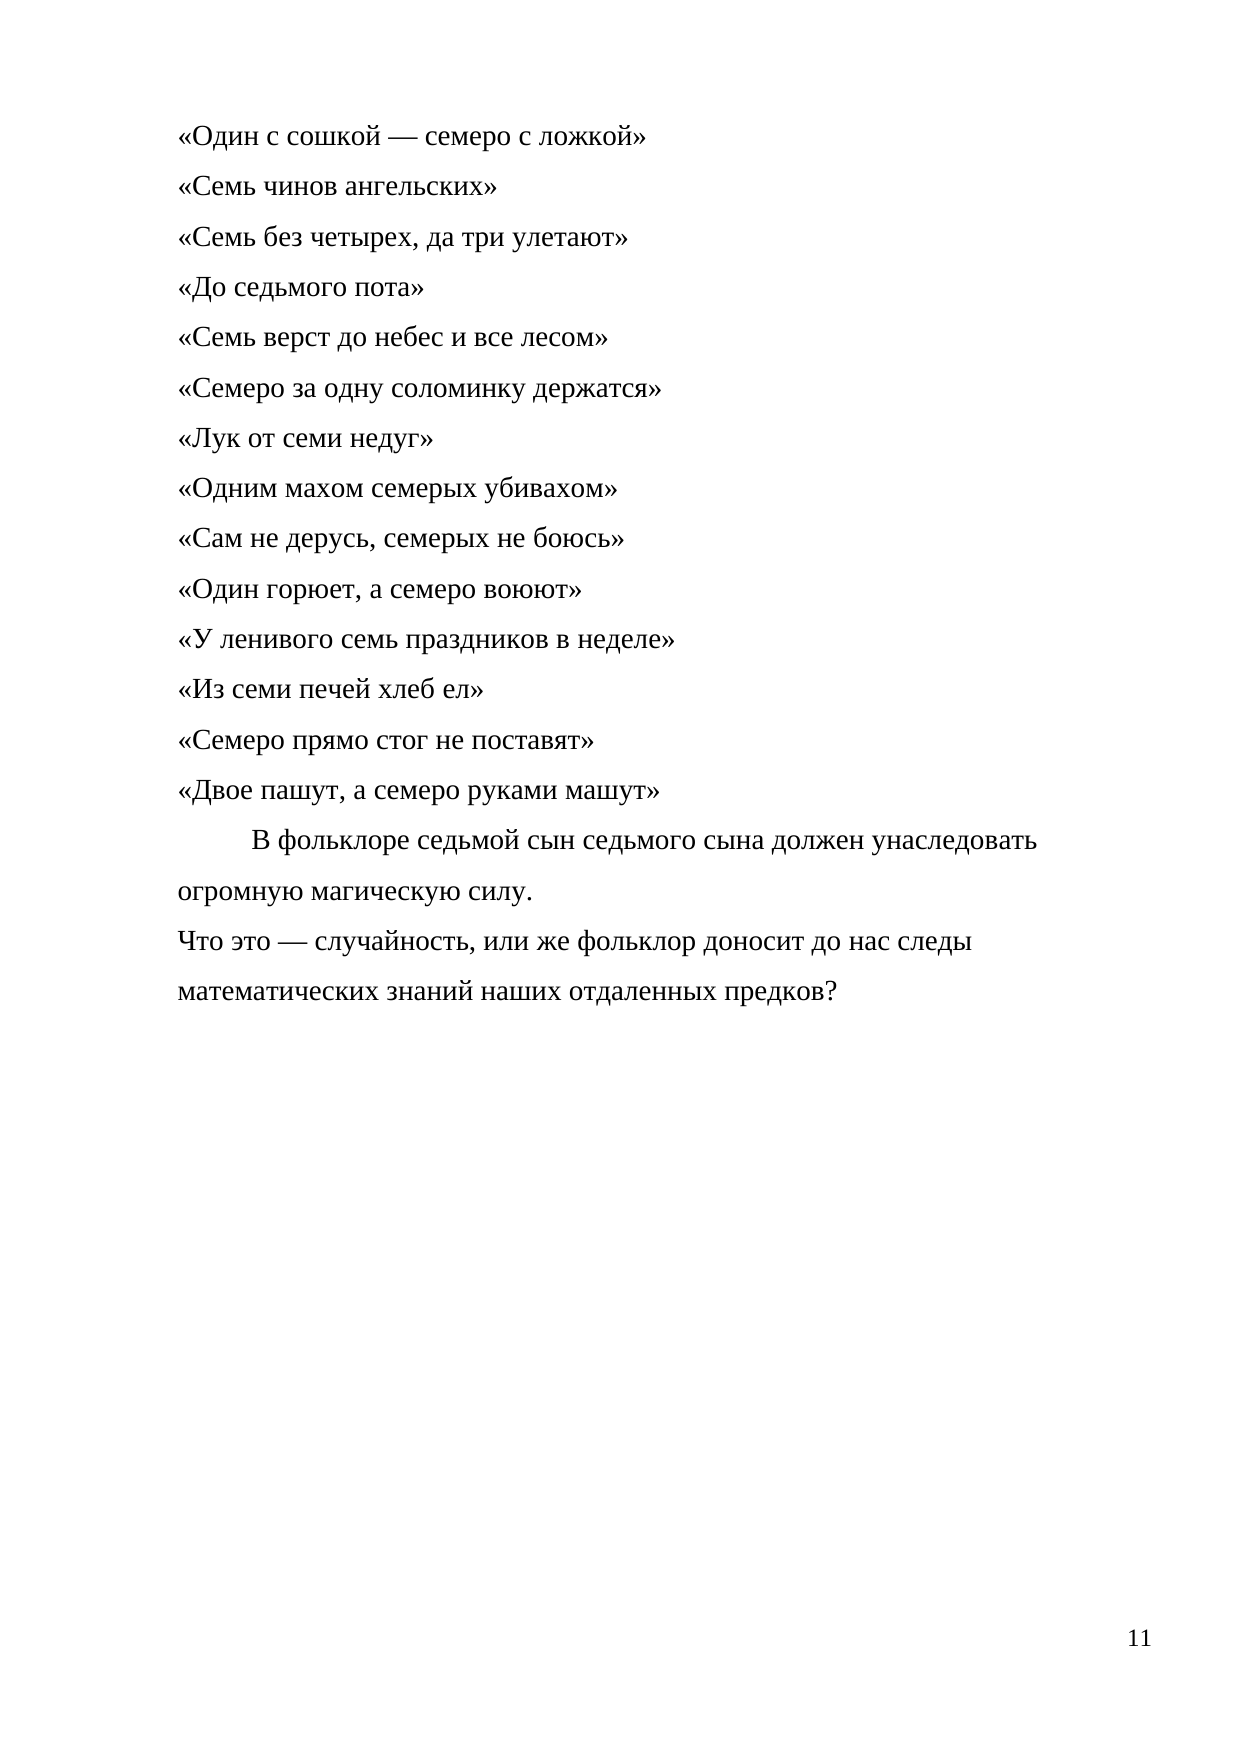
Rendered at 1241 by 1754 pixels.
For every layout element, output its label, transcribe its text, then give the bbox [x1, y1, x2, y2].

text «Семеро прямо стог не поставят» [177, 722, 1152, 755]
text Что это — случайность, или же фольклор доносит до нас следы математических знаний наших отдаленных предков? [177, 923, 1152, 1007]
text «Двое пашут, а семеро руками машут» [177, 772, 1152, 806]
text «Семь чинов ангельских» [177, 168, 1152, 202]
text «Одним махом семерых убивахом» [177, 470, 1152, 504]
text «Лук от семи недуг» [177, 420, 1152, 453]
text «Один с сошкой — семеро с ложкой» [177, 118, 1152, 152]
text «Сам не дерусь, семерых не боюсь» [177, 521, 1152, 554]
text «Семеро за одну соломинку держатся» [177, 370, 1152, 403]
text «Один горюет, а семеро воюют» [177, 571, 1152, 604]
text «У ленивого семь праздников в неделе» [177, 621, 1152, 655]
text В фольклоре седьмой сын седьмого сына должен унаследовать огромную магическую силу. [177, 822, 1152, 906]
text «До седьмого пота» [177, 269, 1152, 303]
text «Из семи печей хлеб ел» [177, 672, 1152, 705]
text «Семь верст до небес и все лесом» [177, 319, 1152, 353]
text «Семь без четырех, да три улетают» [177, 219, 1152, 252]
